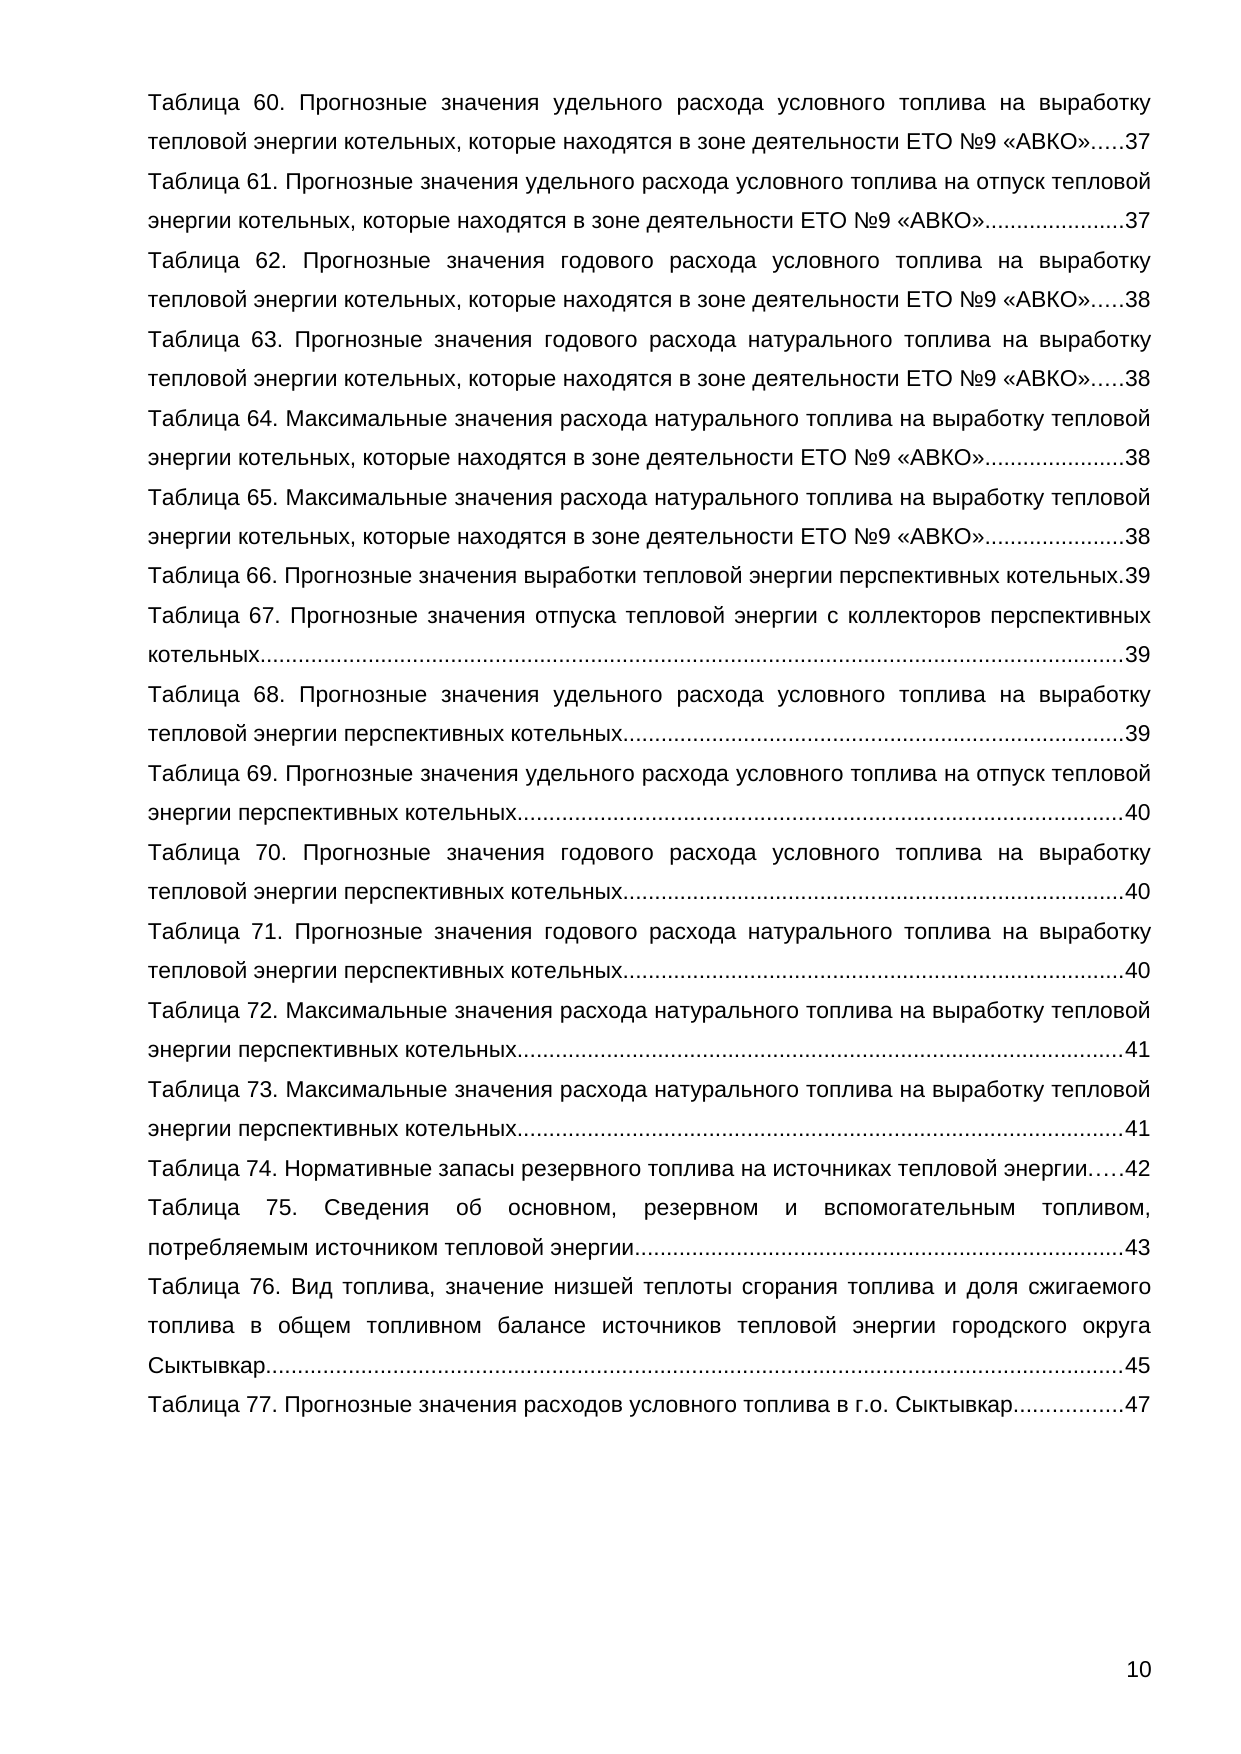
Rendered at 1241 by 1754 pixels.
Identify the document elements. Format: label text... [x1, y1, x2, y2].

text Таблица 71. Прогнозные значения годового расхода натурального топлива на выработку тепловой энергии перспективных котельных 40 [148, 918, 1152, 983]
text Таблица 64. Максимальные значения расхода натурального топлива на выработку тепловой энергии котельных, которые находятся в зоне деятельности ЕТО №9 «АВКО» 38 [148, 404, 1152, 470]
text Таблица 73. Максимальные значения расхода натурального топлива на выработку тепловой энергии перспективных котельных 41 [148, 1076, 1152, 1141]
text Таблица 75. Сведения об основном, резервном и вспомогательным топливом, потребляемым источником тепловой энергии 43 [148, 1194, 1152, 1260]
text Таблица 69. Прогнозные значения удельного расхода условного топлива на отпуск тепловой энергии перспективных котельных 40 [148, 760, 1152, 826]
text Таблица 67. Прогнозные значения отпуска тепловой энергии с коллекторов перспективных котельных 39 [148, 602, 1152, 668]
text Таблица 77. Прогнозные значения расходов условного топлива в г.о. Сыктывкар 47 [148, 1391, 1152, 1418]
text Таблица 65. Максимальные значения расхода натурального топлива на выработку тепловой энергии котельных, которые находятся в зоне деятельности ЕТО №9 «АВКО» 38 [148, 483, 1152, 549]
text Таблица 61. Прогнозные значения удельного расхода условного топлива на отпуск тепловой энергии котельных, которые находятся в зоне деятельности ЕТО №9 «АВКО» 37 [148, 168, 1152, 233]
text Таблица 72. Максимальные значения расхода натурального топлива на выработку тепловой энергии перспективных котельных 41 [148, 997, 1152, 1062]
text Таблица 76. Вид топлива, значение низшей теплоты сгорания топлива и доля сжигаемого топлива в общем топливном балансе источников тепловой энергии городского округа Сыктывкар 45 [148, 1273, 1152, 1378]
text Таблица 62. Прогнозные значения годового расхода условного топлива на выработку тепловой энергии котельных, которые находятся в зоне деятельности ЕТО №9 «АВКО» 38 [148, 247, 1152, 312]
text Таблица 66. Прогнозные значения выработки тепловой энергии перспективных котельных 39 [148, 562, 1152, 589]
text Таблица 63. Прогнозные значения годового расхода натурального топлива на выработку тепловой энергии котельных, которые находятся в зоне деятельности ЕТО №9 «АВКО» 38 [148, 326, 1152, 391]
text Таблица 74. Нормативные запасы резервного топлива на источниках тепловой энергии 42 [148, 1154, 1152, 1181]
text Таблица 70. Прогнозные значения годового расхода условного топлива на выработку тепловой энергии перспективных котельных 40 [148, 839, 1152, 904]
text Таблица 68. Прогнозные значения удельного расхода условного топлива на выработку тепловой энергии перспективных котельных 39 [148, 681, 1152, 747]
text Таблица 60. Прогнозные значения удельного расхода условного топлива на выработку тепловой энергии котельных, которые находятся в зоне деятельности ЕТО №9 «АВКО» 37 [148, 89, 1152, 154]
